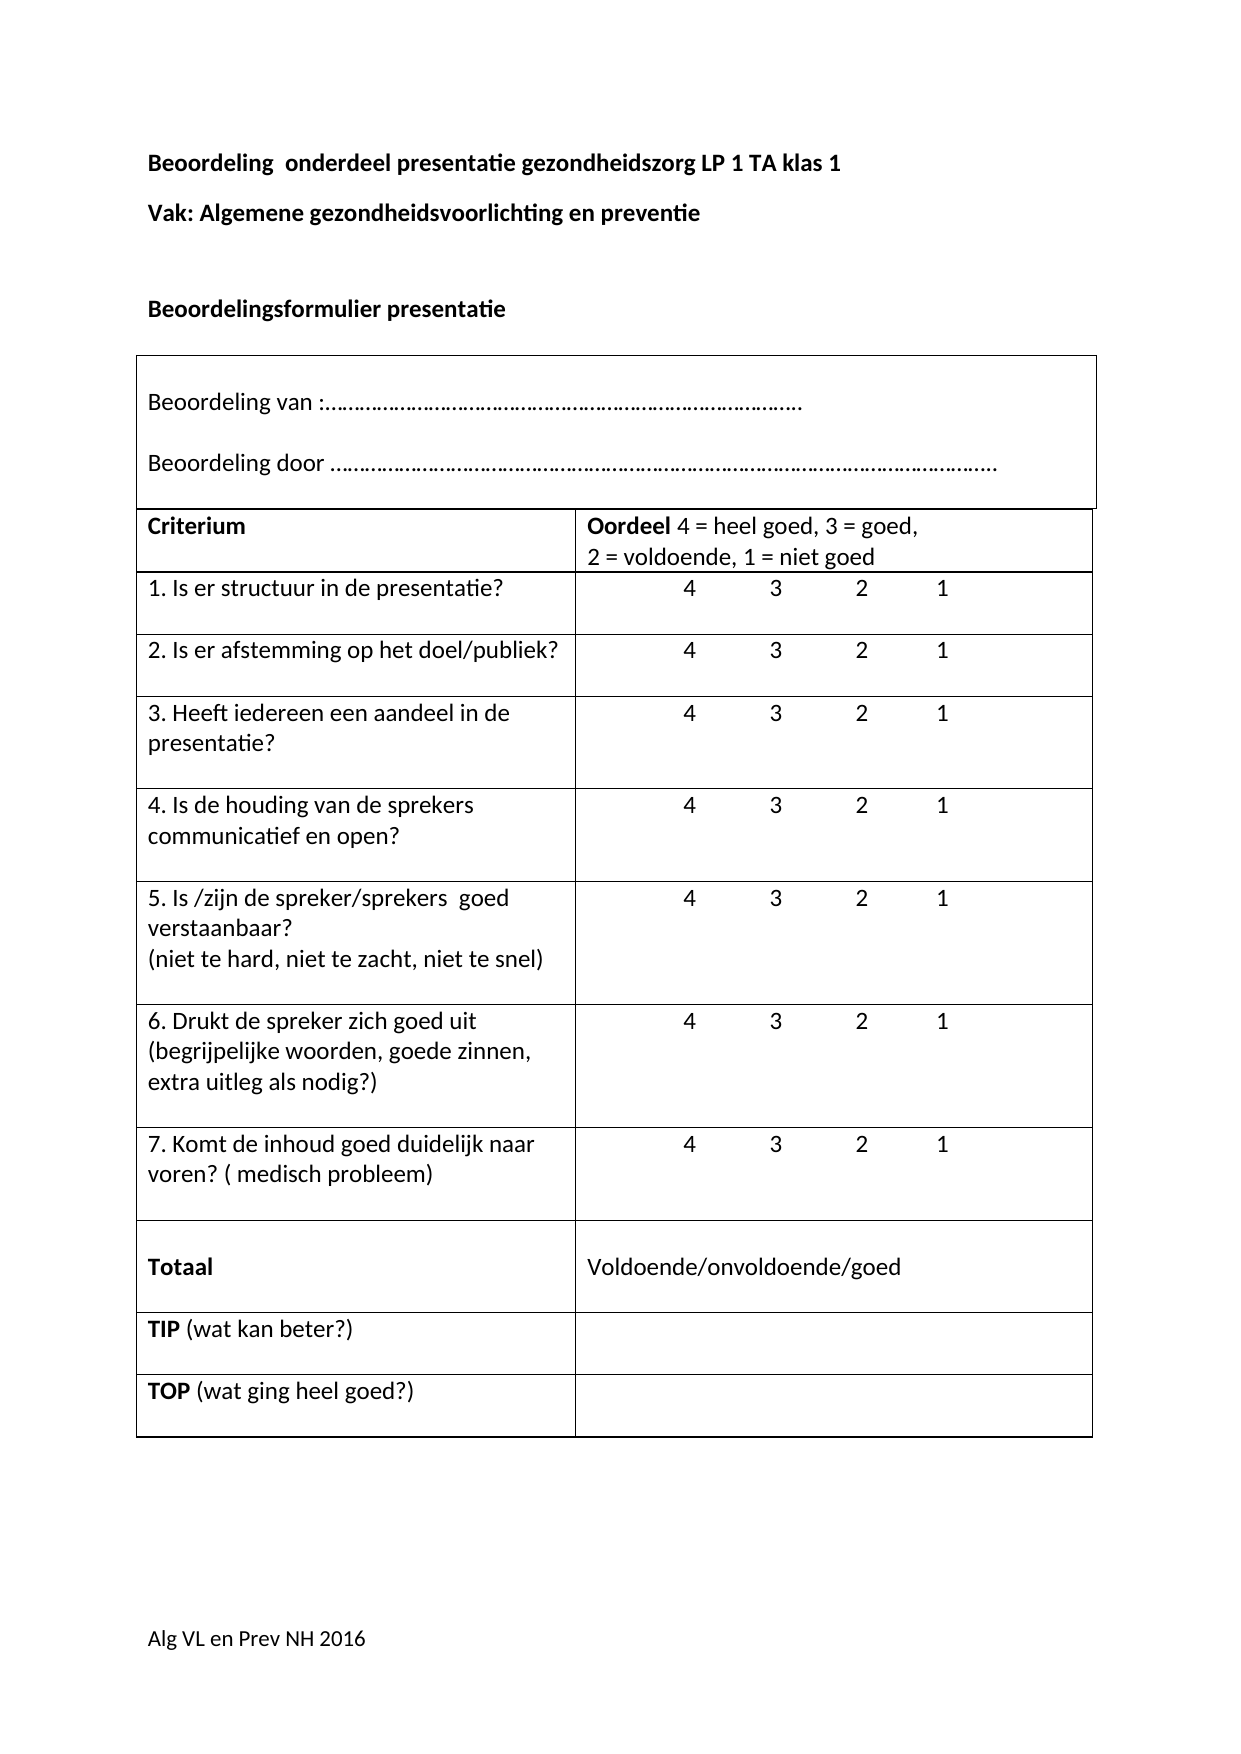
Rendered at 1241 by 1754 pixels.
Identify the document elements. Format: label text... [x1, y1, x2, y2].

table_cell 3. Heeft iedereen een aandeel in de presentatie? [137, 697, 575, 788]
table_cell 4 3 2 1 [576, 1005, 1092, 1127]
table_cell 4 3 2 1 [576, 882, 1092, 1004]
table_cell [576, 1375, 1092, 1436]
table_cell 2. Is er afstemming op het doel/publiek? [137, 635, 575, 696]
table_cell Voldoende/onvoldoende/goed [576, 1221, 1092, 1312]
table_cell 4 3 2 1 [576, 635, 1092, 696]
text Beoordeling onderdeel presentatie gezondheidszorg LP 1 TA klas 1 [148, 148, 1093, 178]
table_cell 6. Drukt de spreker zich goed uit (begrijpelijke woorden, goede zinnen, extra uitleg als nodig?) [137, 1005, 575, 1127]
table_cell 4. Is de houding van de sprekers communicatief en open? [137, 789, 575, 881]
table_cell 4 3 2 1 [576, 573, 1092, 633]
table_header Beoordeling van :……………………………………………………………………….. Beoordeling door …………………………………………………………………………………………………….. [137, 356, 1096, 508]
table_cell 5. Is /zijn de spreker/sprekers goed verstaanbaar? (niet te hard, niet te zacht, niet te snel) [137, 882, 575, 1004]
table_cell 7. Komt de inhoud goed duidelijk naar voren? ( medisch probleem) [137, 1128, 575, 1220]
table_cell 4 3 2 1 [576, 697, 1092, 788]
table_cell [576, 1313, 1092, 1374]
text Beoordelingsformulier presentatie [148, 294, 1093, 324]
table_cell 4 3 2 1 [576, 789, 1092, 881]
table_header Criterium [137, 510, 575, 571]
table_cell TOP (wat ging heel goed?) [137, 1375, 575, 1436]
table_header Oordeel 4 = heel goed, 3 = goed, 2 = voldoende, 1 = niet goed [576, 510, 1092, 571]
table_cell TIP (wat kan beter?) [137, 1313, 575, 1374]
table_cell 1. Is er structuur in de presentatie? [137, 573, 575, 633]
text Vak: Algemene gezondheidsvoorlichting en preventie [148, 197, 1093, 228]
table_cell Totaal [137, 1221, 575, 1312]
table_cell 4 3 2 1 [576, 1128, 1092, 1220]
